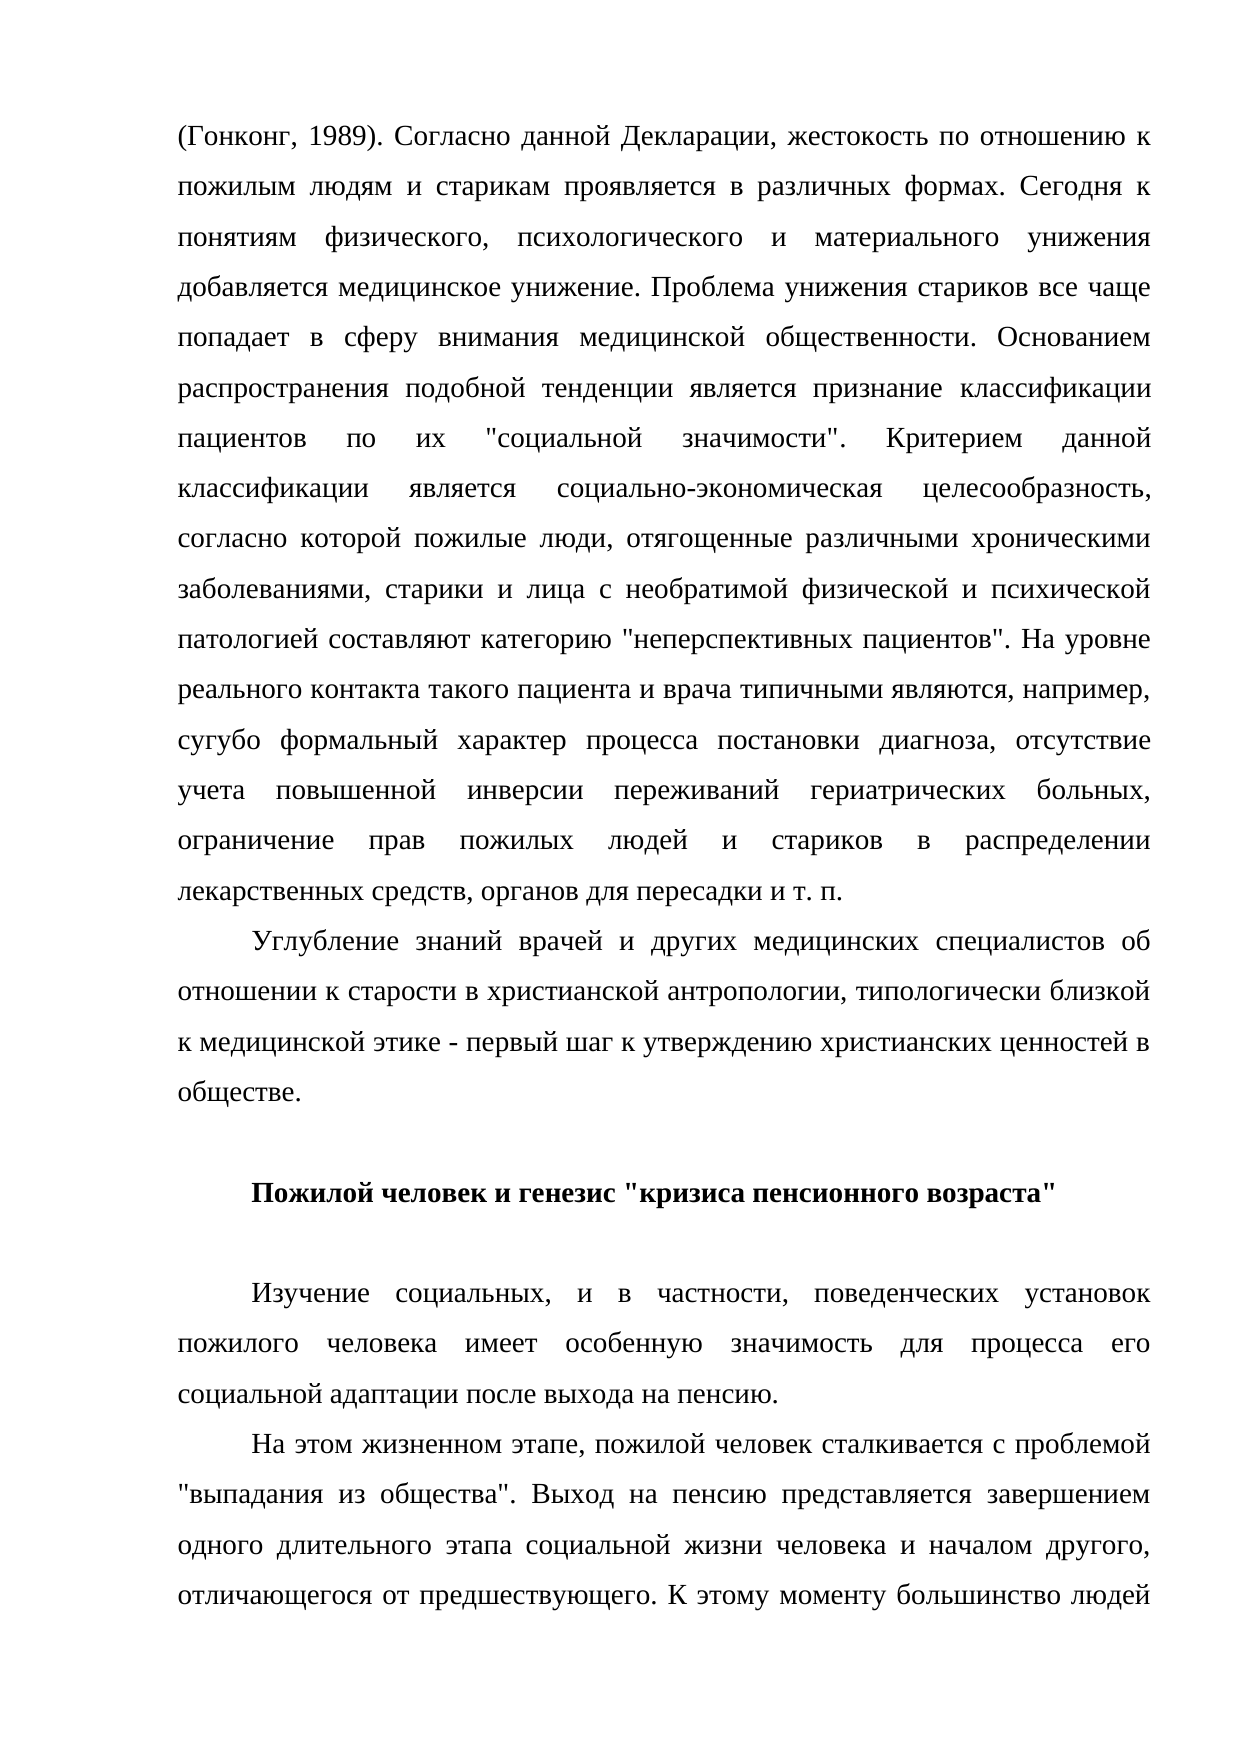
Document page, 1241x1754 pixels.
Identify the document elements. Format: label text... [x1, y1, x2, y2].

text Углубление знаний врачей и других медицинских специалистов об отношении к старости в христианской антропологии, типологически близкой к медицинской этике - первый шаг к утверждению христианских ценностей в обществе. [177, 923, 1152, 1108]
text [177, 1426, 1152, 1611]
subtitle Пожилой человек и генезис "кризиса пенсионного возраста" [177, 1175, 1152, 1208]
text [177, 118, 1152, 906]
text Изучение социальных, и в частности, поведенческих установок пожилого человека имеет особенную значимость для процесса его социальной адаптации после выхода на пенсию. [177, 1275, 1152, 1409]
